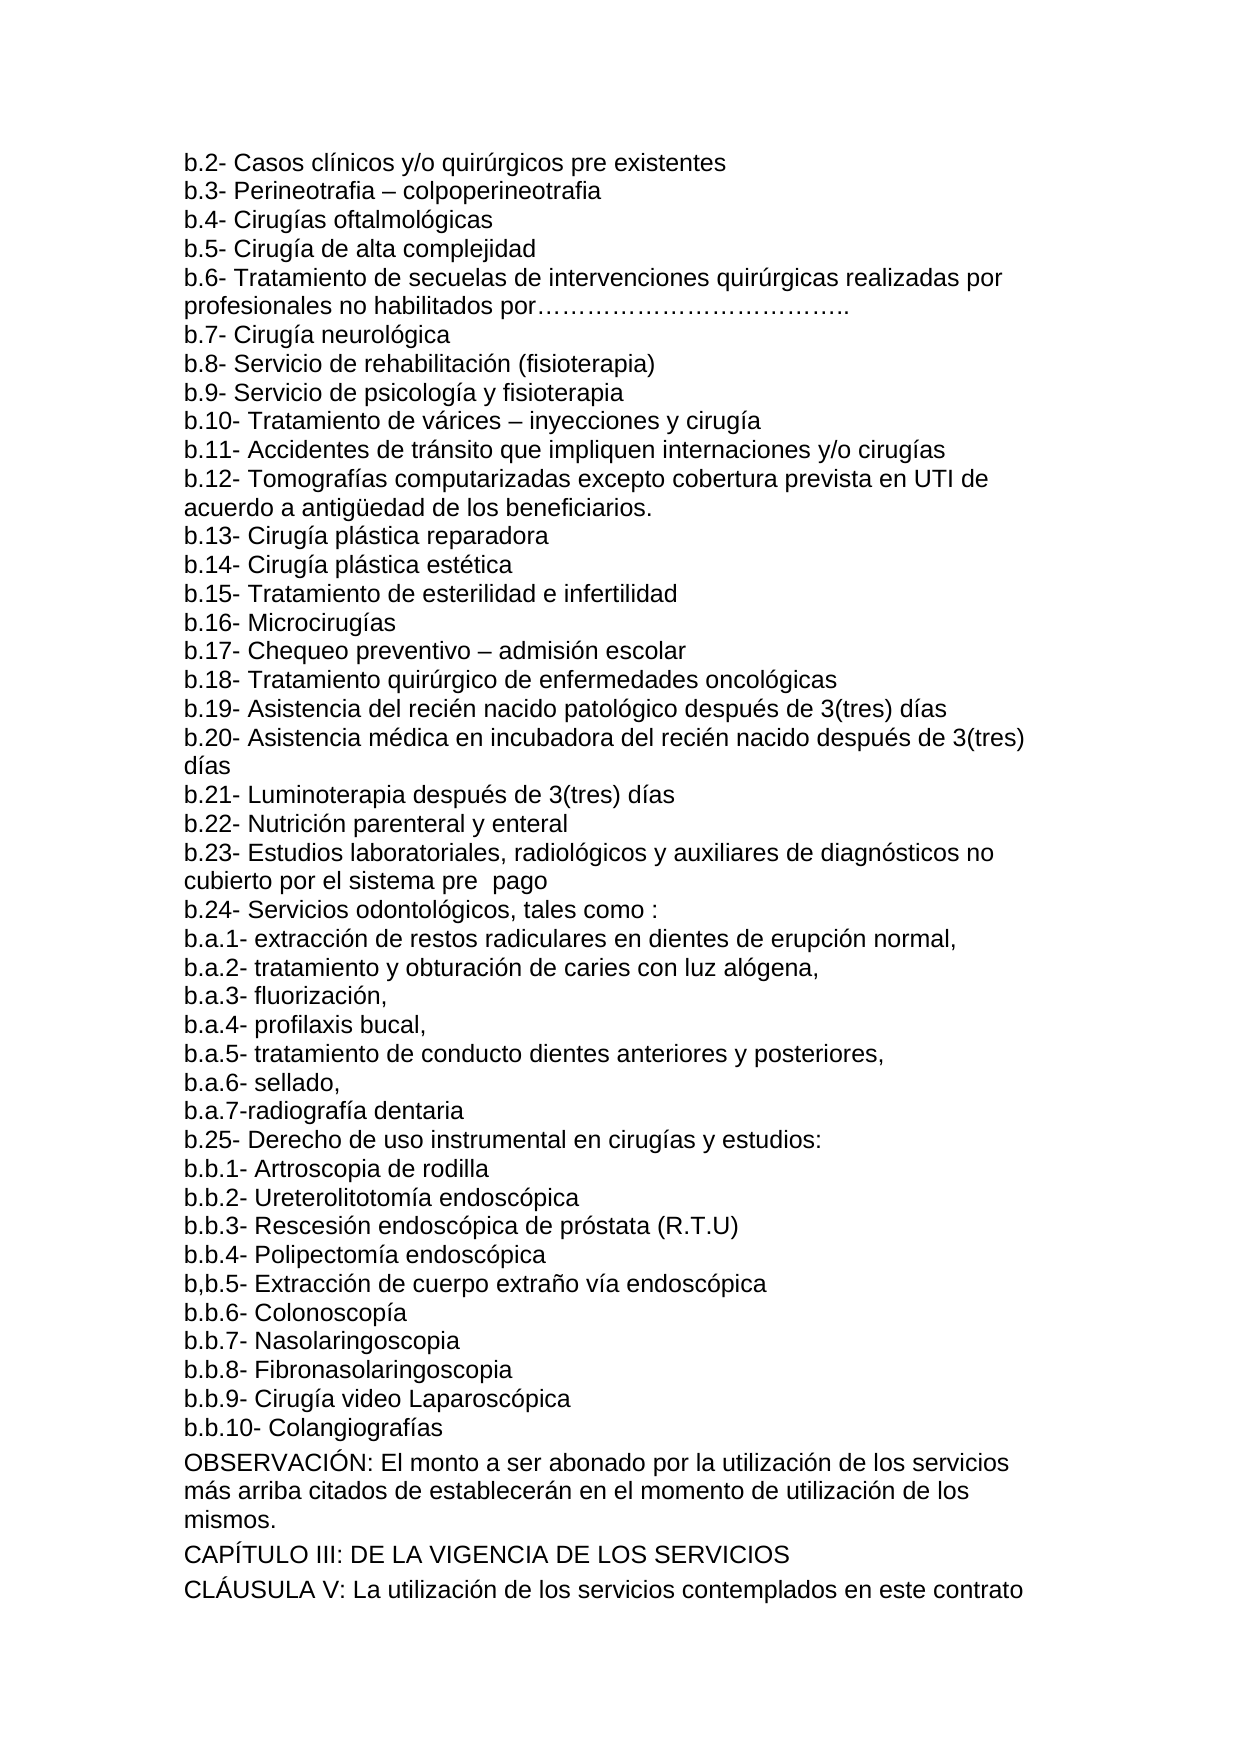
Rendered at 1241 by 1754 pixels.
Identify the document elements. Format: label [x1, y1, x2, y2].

table_cell [177, 148, 1063, 1604]
